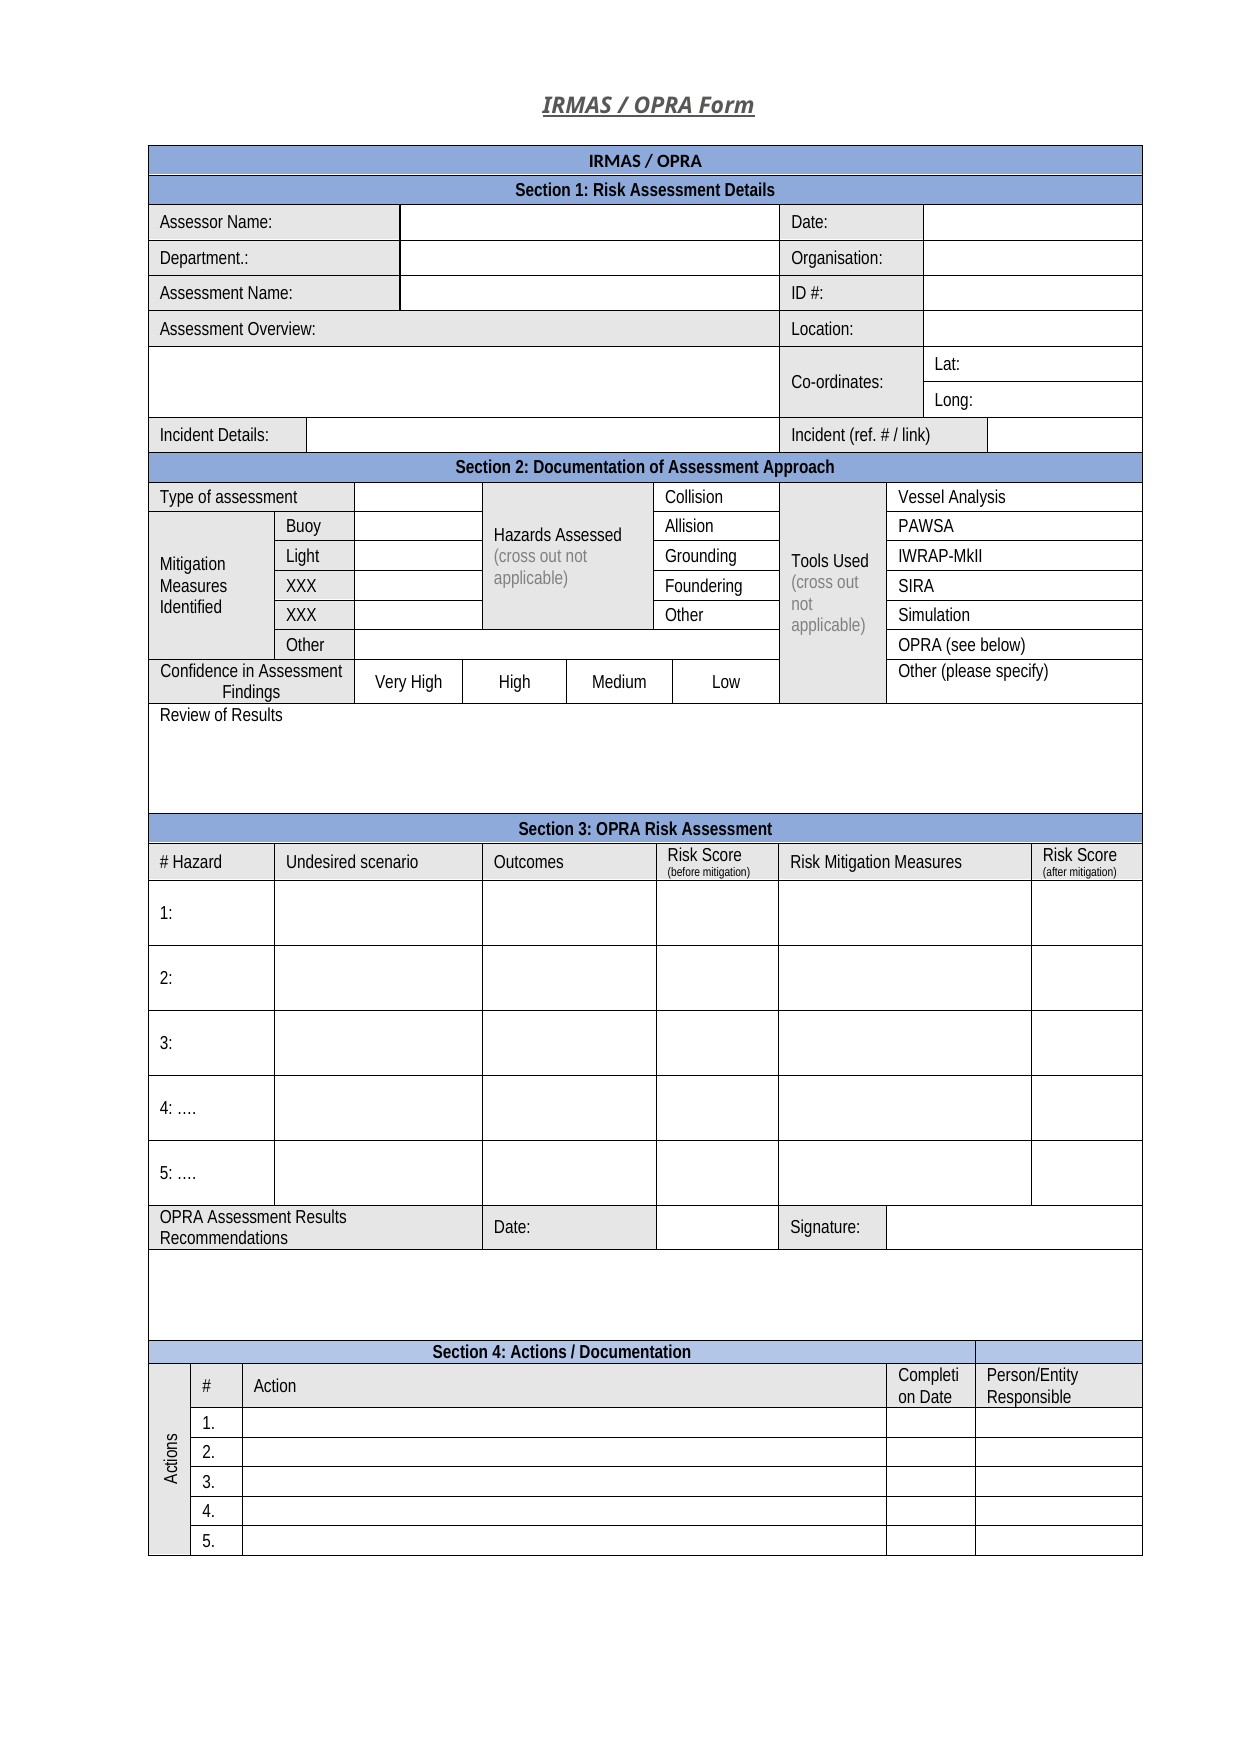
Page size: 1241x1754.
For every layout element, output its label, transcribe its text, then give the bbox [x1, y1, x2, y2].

table_header IRMAS / OPRA [149, 146, 1142, 174]
table_cell Grounding [654, 541, 779, 570]
table_cell [779, 881, 1031, 944]
table_cell [1032, 881, 1142, 944]
table_cell [779, 1011, 1031, 1074]
table_cell [976, 1408, 1142, 1437]
table_cell Signature: [779, 1206, 886, 1249]
table_cell [887, 1526, 975, 1554]
table_cell Assessment Name: [149, 276, 399, 310]
table_cell [483, 946, 656, 1009]
table_cell [243, 1526, 886, 1554]
table_cell Risk Score (before mitigation) [657, 844, 778, 879]
table_cell Incident Details: [149, 418, 306, 452]
table_cell [887, 1206, 1142, 1249]
table_cell [976, 1341, 1142, 1363]
table_cell [149, 1250, 1142, 1340]
table_cell Confidence in Assessment Findings [149, 660, 354, 703]
table_cell [779, 946, 1031, 1009]
table_cell [976, 1497, 1142, 1525]
table_cell Very High [355, 660, 462, 703]
table_cell 1. [191, 1408, 242, 1437]
table_cell 2: [149, 946, 274, 1009]
table_cell Assessment Overview: [149, 311, 779, 346]
table_cell [657, 1076, 778, 1139]
table_cell XXX [275, 571, 354, 599]
table_cell [355, 512, 482, 540]
table_cell [887, 1467, 975, 1496]
table_cell Risk Mitigation Measures [779, 844, 1031, 879]
table_cell High [463, 660, 566, 703]
table_cell [483, 1011, 656, 1074]
table_cell 4. [191, 1497, 242, 1525]
table_cell [275, 946, 482, 1009]
table_cell Other [654, 601, 779, 629]
table_cell 2. [191, 1438, 242, 1466]
table_cell [657, 1141, 778, 1204]
table_cell [924, 205, 1142, 239]
table_cell 3. [191, 1467, 242, 1496]
table_cell Vessel Analysis [887, 483, 1142, 511]
table_cell [657, 881, 778, 944]
table_cell Mitigation Measures Identified [149, 512, 274, 659]
table_cell Location: [780, 311, 923, 346]
table_cell [657, 946, 778, 1009]
table_cell [355, 483, 482, 511]
table_cell [355, 630, 779, 659]
table_cell [976, 1438, 1142, 1466]
table_cell [1032, 1011, 1142, 1074]
table_cell [779, 1076, 1031, 1139]
table_cell [976, 1526, 1142, 1554]
table_cell Review of Results [149, 704, 1142, 813]
table_cell Section 1: Risk Assessment Details [149, 176, 1142, 204]
table_cell Light [275, 541, 354, 570]
table_cell [483, 1076, 656, 1139]
table_cell [988, 418, 1142, 452]
table_cell [243, 1497, 886, 1525]
table_cell [243, 1438, 886, 1466]
table_cell [401, 276, 779, 310]
table_cell [355, 571, 482, 599]
table_cell Collision [654, 483, 779, 511]
table_cell 5: …. [149, 1141, 274, 1204]
table_cell Section 3: OPRA Risk Assessment [149, 814, 1142, 842]
table_cell ID #: [780, 276, 923, 310]
table_cell [355, 541, 482, 570]
table_cell Lat: [924, 347, 1142, 381]
table_cell OPRA (see below) [887, 630, 1142, 659]
table_cell Actions [149, 1364, 190, 1554]
table_cell [1032, 1076, 1142, 1139]
table_cell Type of assessment [149, 483, 354, 511]
table_cell 1: [149, 881, 274, 944]
table_cell Other (please specify) [887, 660, 1142, 703]
table_cell [1032, 1141, 1142, 1204]
table_cell Incident (ref. # / link) [780, 418, 987, 452]
table_cell 5. [191, 1526, 242, 1554]
table_cell Assessor Name: [149, 205, 399, 239]
table_cell [275, 1076, 482, 1139]
table_cell [924, 276, 1142, 310]
table_cell Undesired scenario [275, 844, 482, 879]
table_cell [243, 1408, 886, 1437]
table_cell Long: [924, 382, 1142, 417]
table_cell Completion Date [887, 1364, 975, 1407]
table_cell # Hazard [149, 844, 274, 879]
table_cell Action [243, 1364, 886, 1407]
table_cell [657, 1011, 778, 1074]
table_cell 3: [149, 1011, 274, 1074]
table_cell [401, 241, 779, 275]
table_cell 4: …. [149, 1076, 274, 1139]
table_cell Date: [483, 1206, 656, 1249]
table_cell IWRAP-MkII [887, 541, 1142, 570]
table_cell [779, 1141, 1031, 1204]
table_cell [924, 311, 1142, 346]
table_cell Allision [654, 512, 779, 540]
table_cell SIRA [887, 571, 1142, 599]
table_cell # [191, 1364, 242, 1407]
table_cell [355, 601, 482, 629]
table_cell Low [673, 660, 779, 703]
table_cell Foundering [654, 571, 779, 599]
table_cell Risk Score (after mitigation) [1032, 844, 1142, 879]
table_cell Medium [567, 660, 672, 703]
table_cell [275, 881, 482, 944]
table_cell Person/Entity Responsible [976, 1364, 1142, 1407]
table_cell OPRA Assessment Results Recommendations [149, 1206, 482, 1249]
table_cell Organisation: [780, 241, 923, 275]
table_cell [149, 347, 779, 417]
table_cell [657, 1206, 778, 1249]
table_cell Section 2: Documentation of Assessment Approach [149, 453, 1142, 482]
table_cell [275, 1141, 482, 1204]
table_cell Hazards Assessed (cross out not applicable) [483, 483, 653, 629]
table_cell [401, 205, 779, 239]
table_cell [1032, 946, 1142, 1009]
table_cell [976, 1467, 1142, 1496]
table_cell Tools Used (cross out not applicable) [780, 483, 886, 703]
table_cell Section 4: Actions / Documentation [149, 1341, 975, 1363]
table_cell [924, 241, 1142, 275]
table_cell Department.: [149, 241, 399, 275]
table_cell Simulation [887, 601, 1142, 629]
table_cell XXX [275, 601, 354, 629]
table_cell Co-ordinates: [780, 347, 923, 417]
table_cell [243, 1467, 886, 1496]
table_cell [275, 1011, 482, 1074]
table_cell [483, 1141, 656, 1204]
table_cell PAWSA [887, 512, 1142, 540]
table_cell Other [275, 630, 354, 659]
list IRMAS / OPRA Form [148, 89, 1152, 120]
table_cell [887, 1408, 975, 1437]
table_cell Date: [780, 205, 923, 239]
table_cell [887, 1438, 975, 1466]
table_cell Outcomes [483, 844, 656, 879]
table_cell [307, 418, 779, 452]
table_cell Buoy [275, 512, 354, 540]
table_cell [887, 1497, 975, 1525]
table_cell [483, 881, 656, 944]
